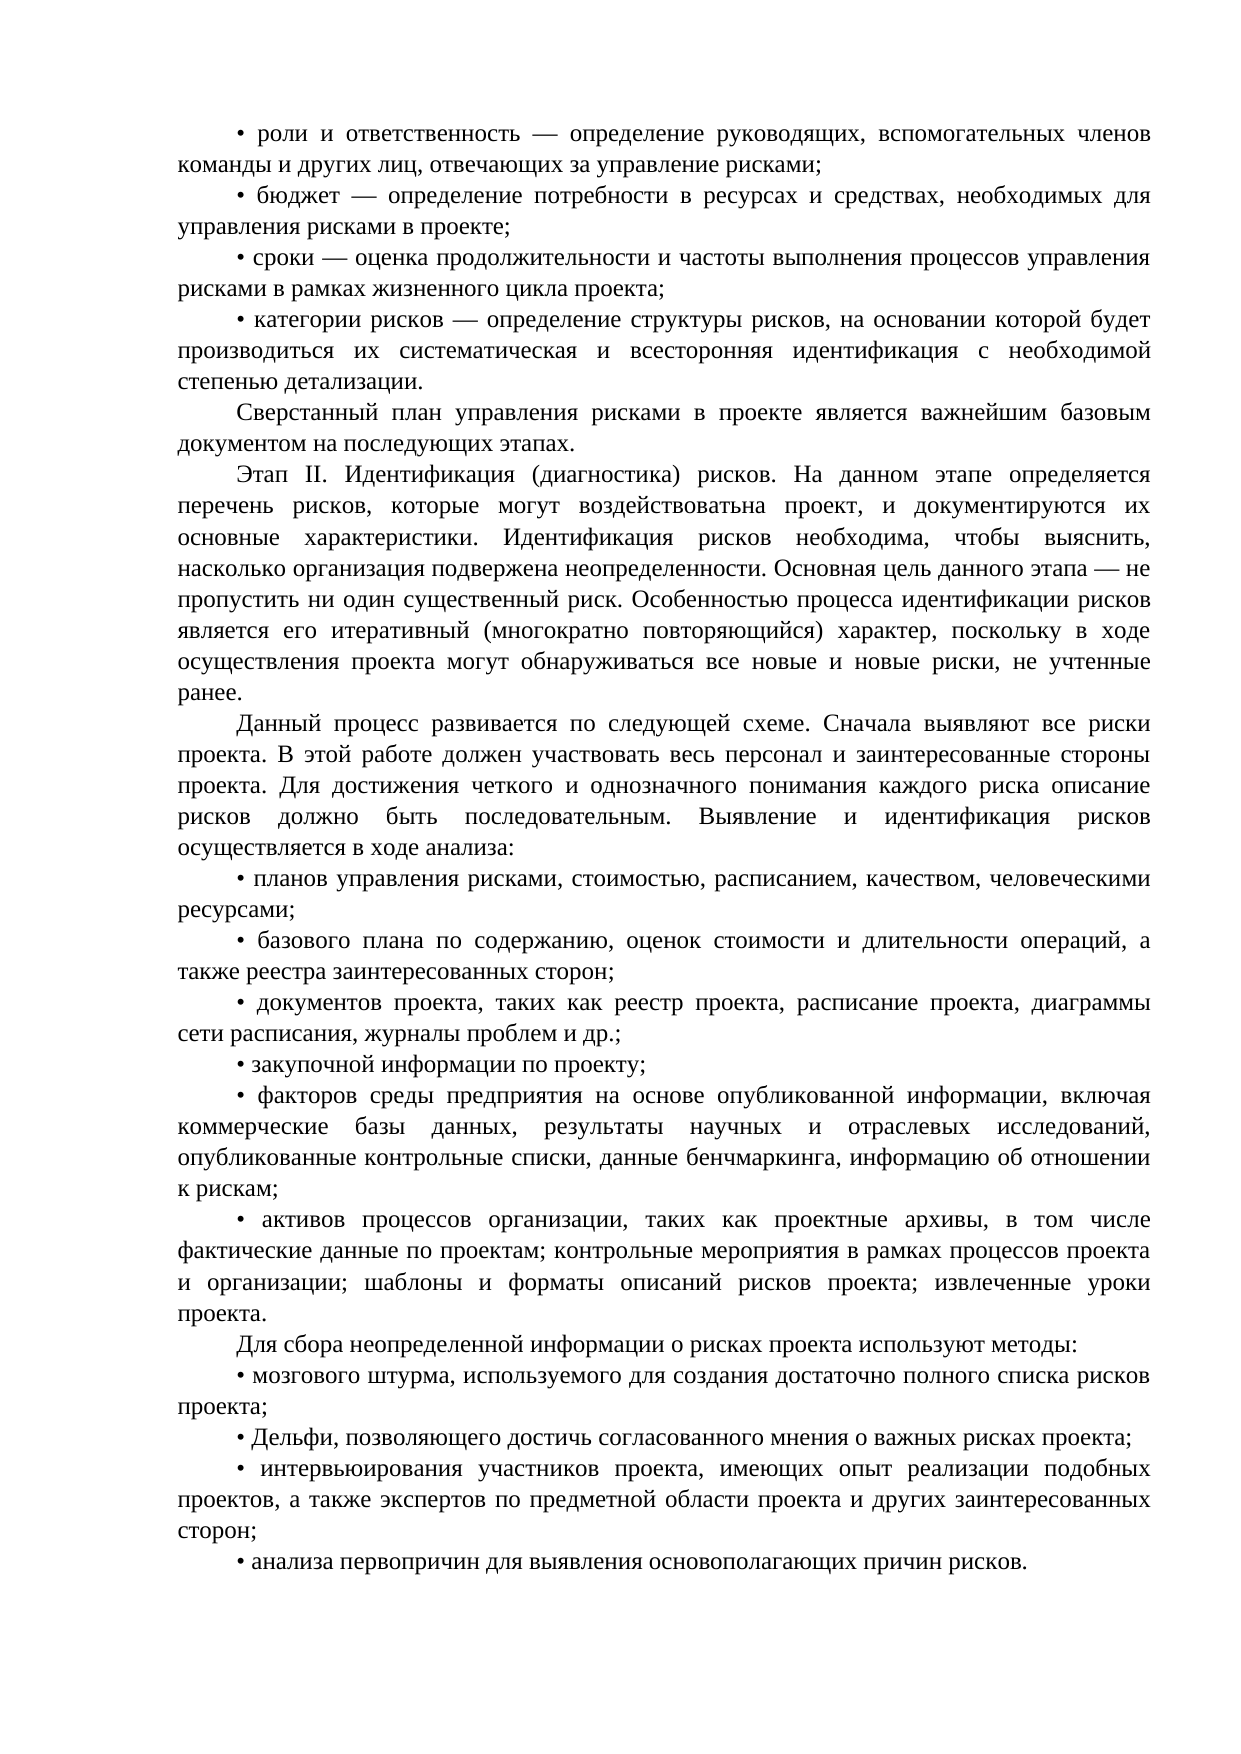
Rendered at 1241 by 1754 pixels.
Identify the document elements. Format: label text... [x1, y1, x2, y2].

list • документов проекта, таких как реестр проекта, расписание проекта, диаграммы сети расписания, журналы проблем и др.; [177, 987, 1152, 1047]
list • бюджет — определение потребности в ресурсах и средствах, необходимых для управления рисками в проекте; [177, 180, 1152, 240]
list • сроки — оценка продолжительности и частоты выполнения процессов управления рисками в рамках жизненного цикла проекта; [177, 242, 1152, 302]
list • базового плана по содержанию, оценок стоимости и длительности операций, а также реестра заинтересованных сторон; [177, 925, 1152, 985]
list • активов процессов организации, таких как проектные архивы, в том числе фактические данные по проектам; контрольные мероприятия в рамках процессов проекта и организации; шаблоны и форматы описаний рисков проекта; извлеченные уроки проекта. [177, 1204, 1152, 1326]
list • планов управления рисками, стоимостью, расписанием, качеством, человеческими ресурсами; [177, 863, 1152, 923]
list Сверстанный план управления рисками в проекте является важнейшим базовым документом на последующих этапах. [177, 397, 1152, 457]
list • категории рисков — определение структуры рисков, на основании которой будет производиться их систематическая и всесторонняя идентификация с необходимой степенью детализации. [177, 304, 1152, 395]
list • закупочной информации по проекту; [177, 1049, 1152, 1078]
list • факторов среды предприятия на основе опубликованной информации, включая коммерческие базы данных, результаты научных и отраслевых исследований, опубликованные контрольные списки, данные бенчмаркинга, информацию об отношении к рискам; [177, 1080, 1152, 1202]
list • анализа первопричин для выявления основополагающих причин рисков. [177, 1546, 1152, 1575]
list Данный процесс развивается по следующей схеме. Сначала выявляют все риски проекта. В этой работе должен участвовать весь персонал и заинтересованные стороны проекта. Для достижения четкого и однозначного понимания каждого риска описание рисков должно быть последовательным. Выявление и идентификация рисков осуществляется в ходе анализа: [177, 708, 1152, 861]
list • интервьюирования участников проекта, имеющих опыт реализации подобных проектов, а также экспертов по предметной области проекта и других заинтересованных сторон; [177, 1453, 1152, 1544]
list Для сбора неопределенной информации о рисках проекта используют методы: [177, 1329, 1152, 1357]
list Этап II. Идентификация (диагностика) рисков. На данном этапе определяется перечень рисков, которые могут воздействоватьна проект, и документируются их основные характеристики. Идентификация рисков необходима, чтобы выяснить, насколько организация подвержена неопределенности. Основная цель данного этапа — не пропустить ни один существенный риск. Особенностью процесса идентификации рисков является его итеративный (многократно повторяющийся) характер, поскольку в ходе осуществления проекта могут обнаруживаться все новые и новые риски, не учтенные ранее. [177, 459, 1152, 706]
list • роли и ответственность — определение руководящих, вспомогательных членов команды и других лиц, отвечающих за управление рисками; [177, 118, 1152, 178]
list • мозгового штурма, используемого для создания достаточно полного списка рисков проекта; [177, 1360, 1152, 1419]
list • Дельфи, позволяющего достичь согласованного мнения о важных рисках проекта; [177, 1422, 1152, 1451]
